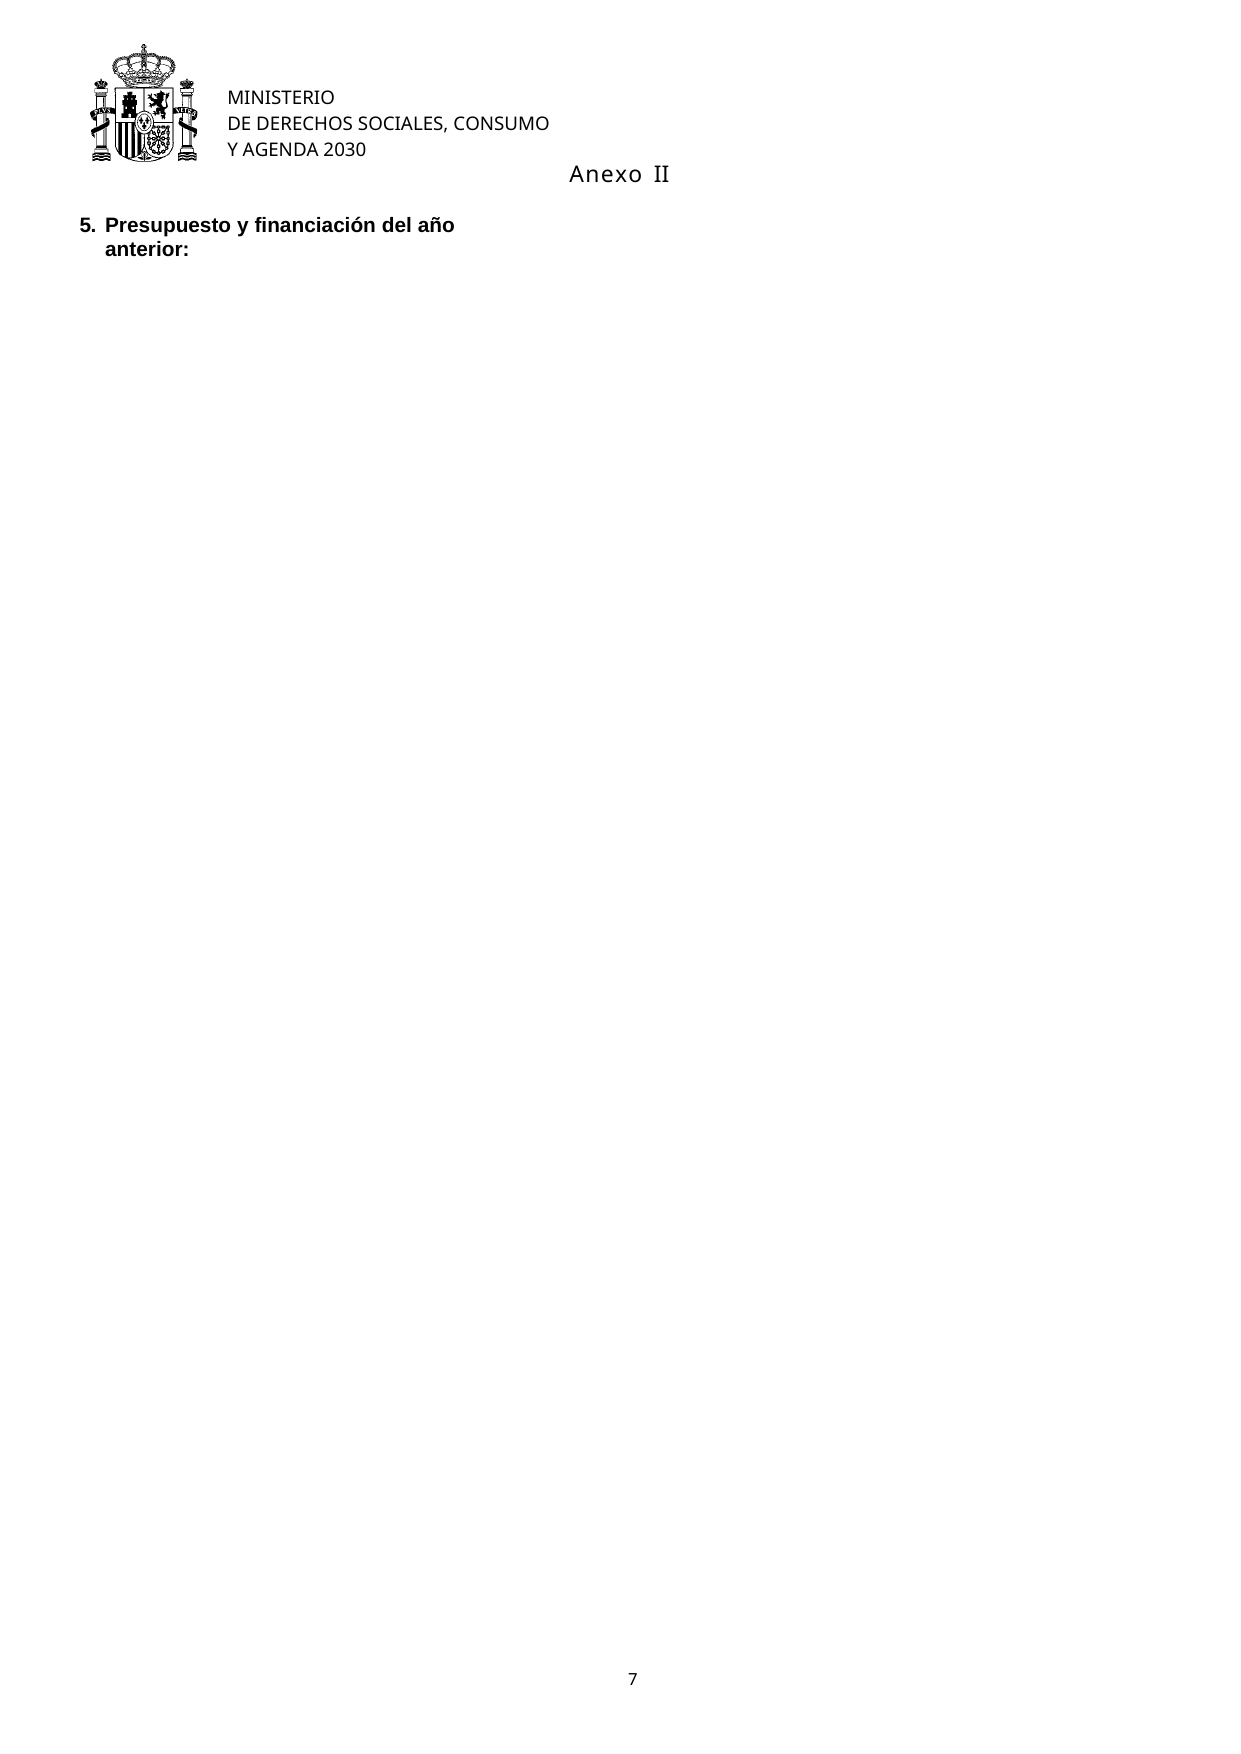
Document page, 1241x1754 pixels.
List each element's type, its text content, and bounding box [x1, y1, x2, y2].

picture [90, 44, 198, 162]
text DE DERECHOS SOCIALES, CONSUMO [227, 110, 549, 136]
list Presupuesto y financiación del año anterior: [79, 212, 547, 260]
text Y AGENDA 2030 [227, 137, 549, 162]
text MINISTERIO [227, 84, 549, 110]
text Anexo II [569, 158, 1205, 189]
